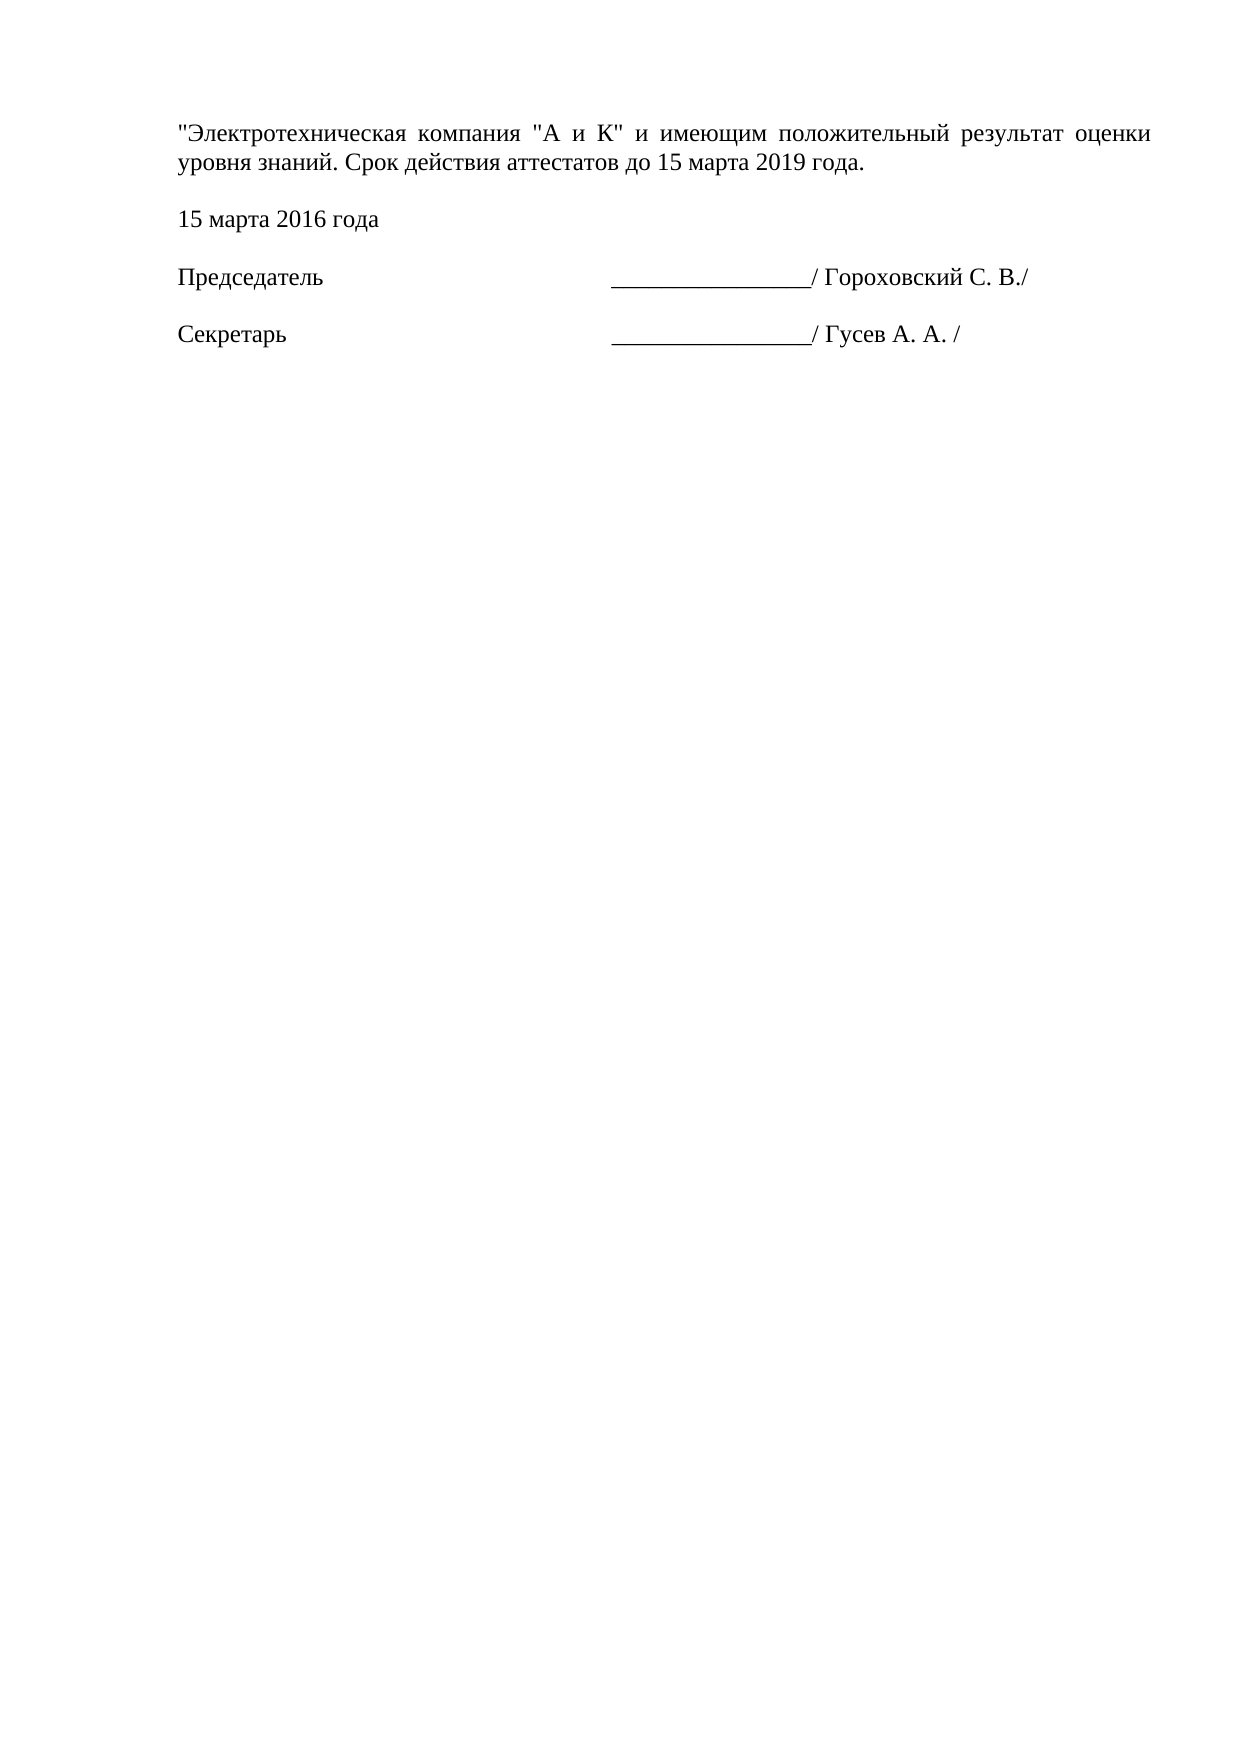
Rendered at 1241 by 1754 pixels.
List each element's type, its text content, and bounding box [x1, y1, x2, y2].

text 15 марта 2016 года [177, 204, 1152, 233]
text Председатель ________________/ Гороховский С. В. / [177, 262, 1152, 291]
text Секретарь ________________/ Гусев А. А. / [177, 319, 1152, 348]
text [177, 118, 1152, 176]
